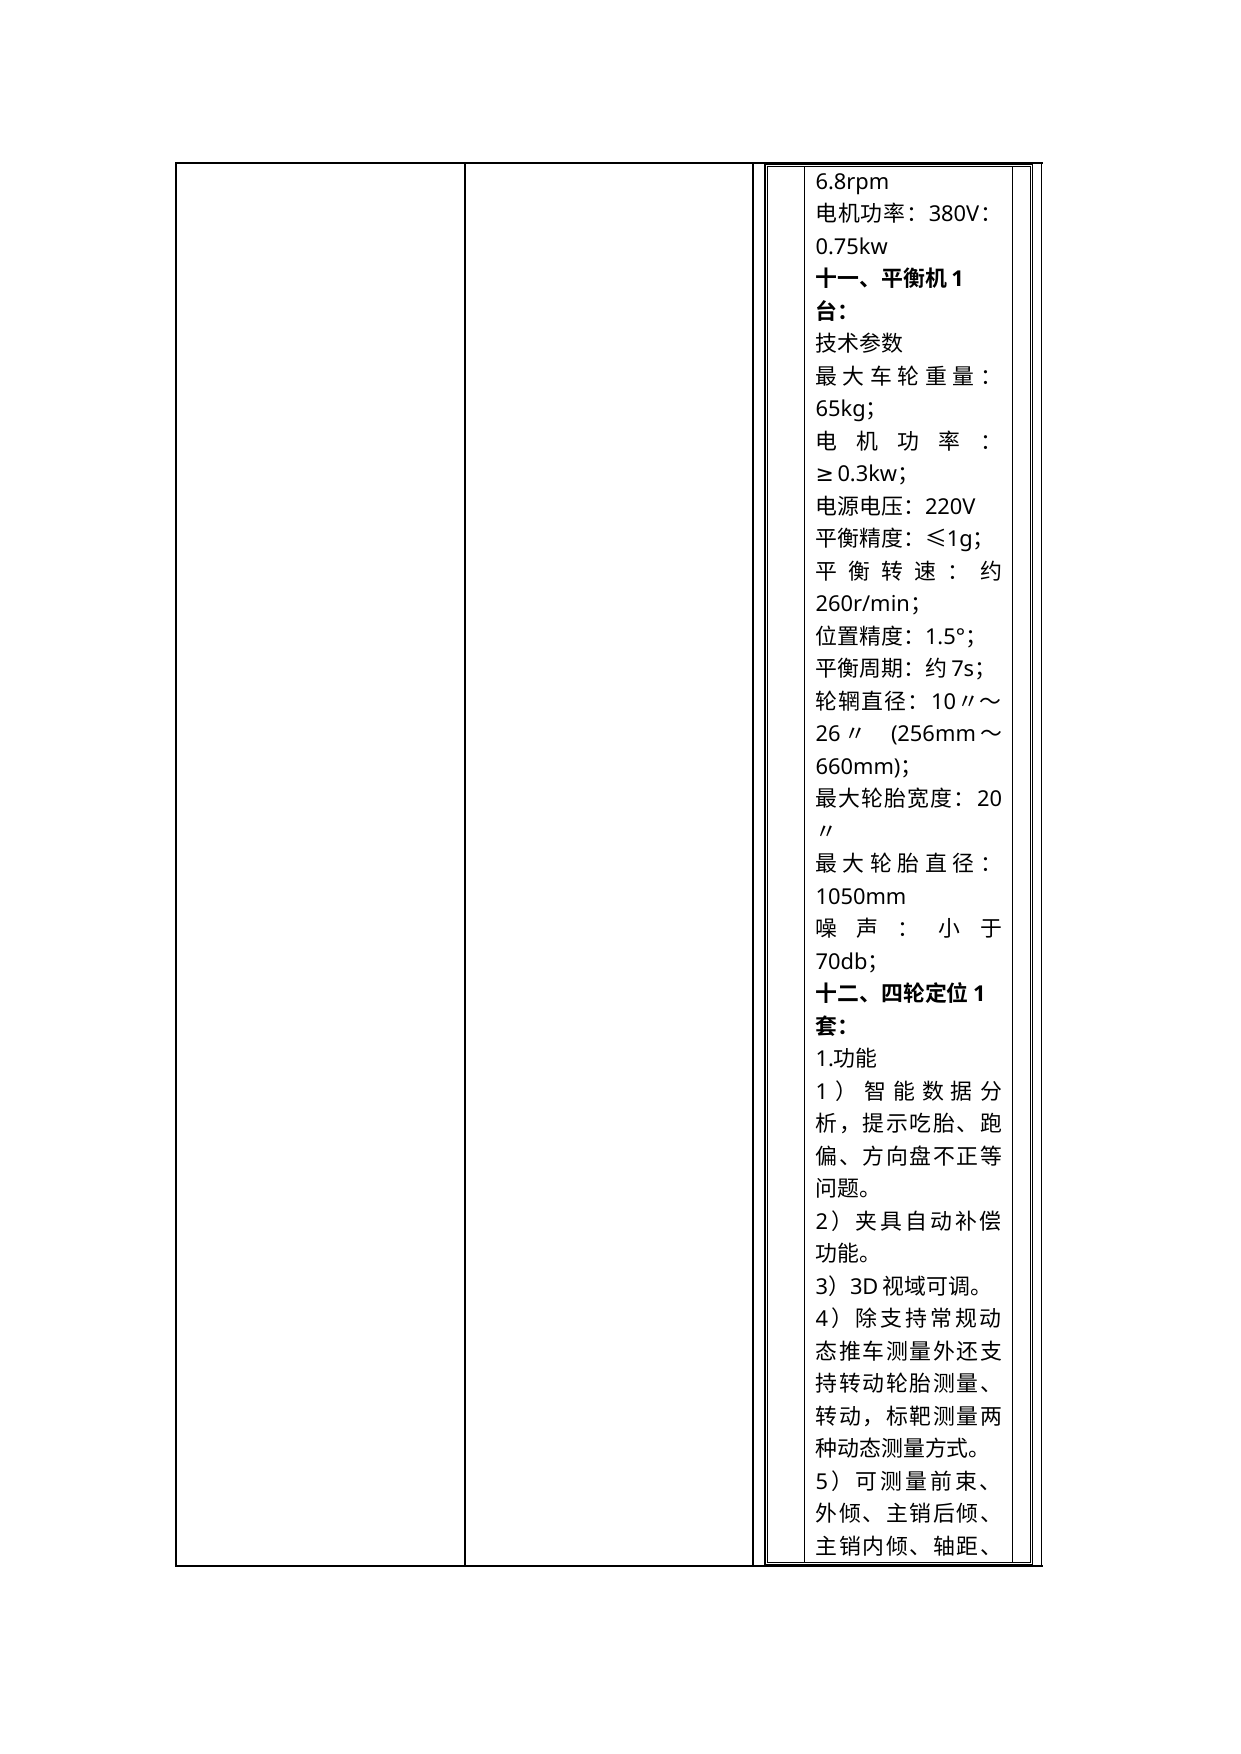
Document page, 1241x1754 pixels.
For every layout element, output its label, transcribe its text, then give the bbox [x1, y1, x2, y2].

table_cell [1013, 167, 1030, 1562]
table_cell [768, 167, 804, 1562]
table_cell 1 [177, 164, 464, 1565]
table_cell [466, 164, 752, 1565]
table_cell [754, 164, 764, 1565]
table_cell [1033, 164, 1041, 1565]
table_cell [805, 167, 1012, 1562]
